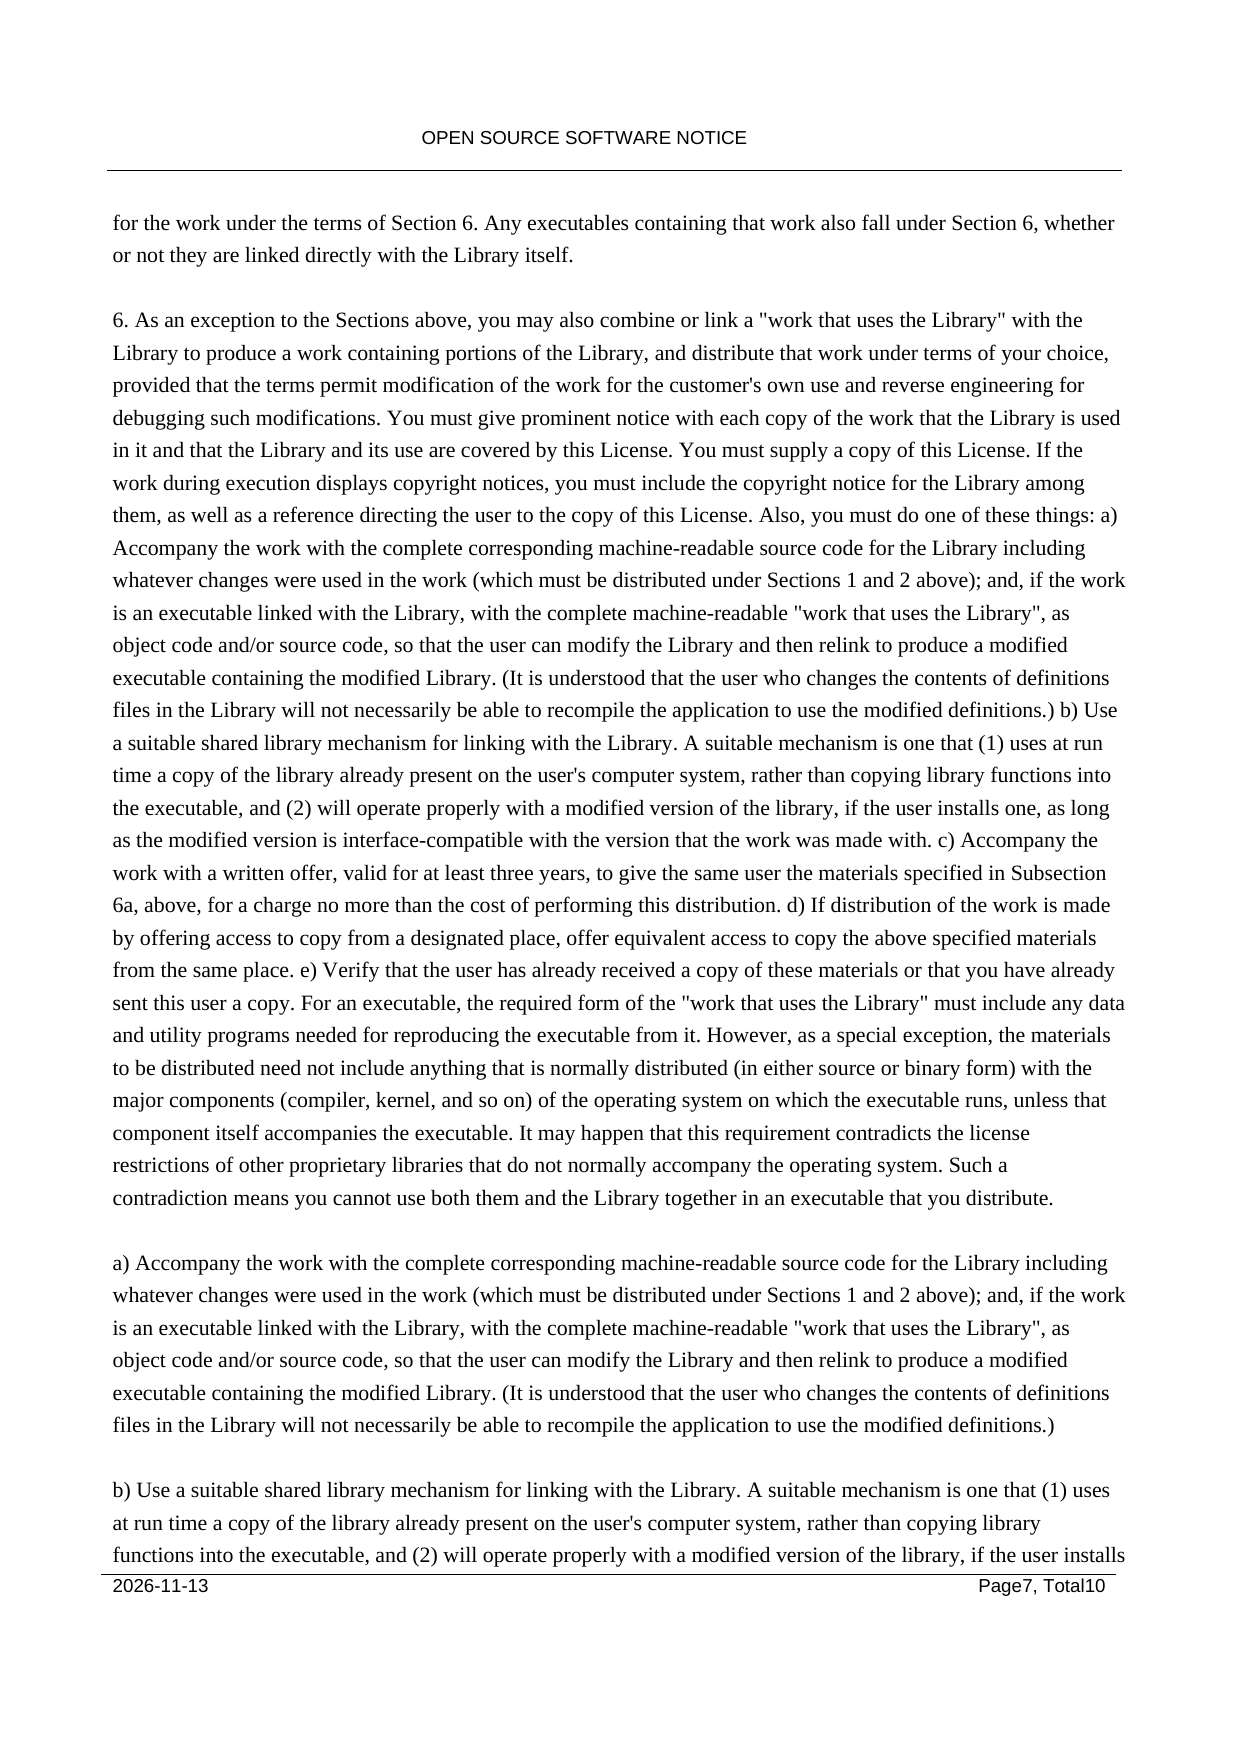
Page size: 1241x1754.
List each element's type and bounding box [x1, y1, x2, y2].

text [112, 206, 1128, 1571]
